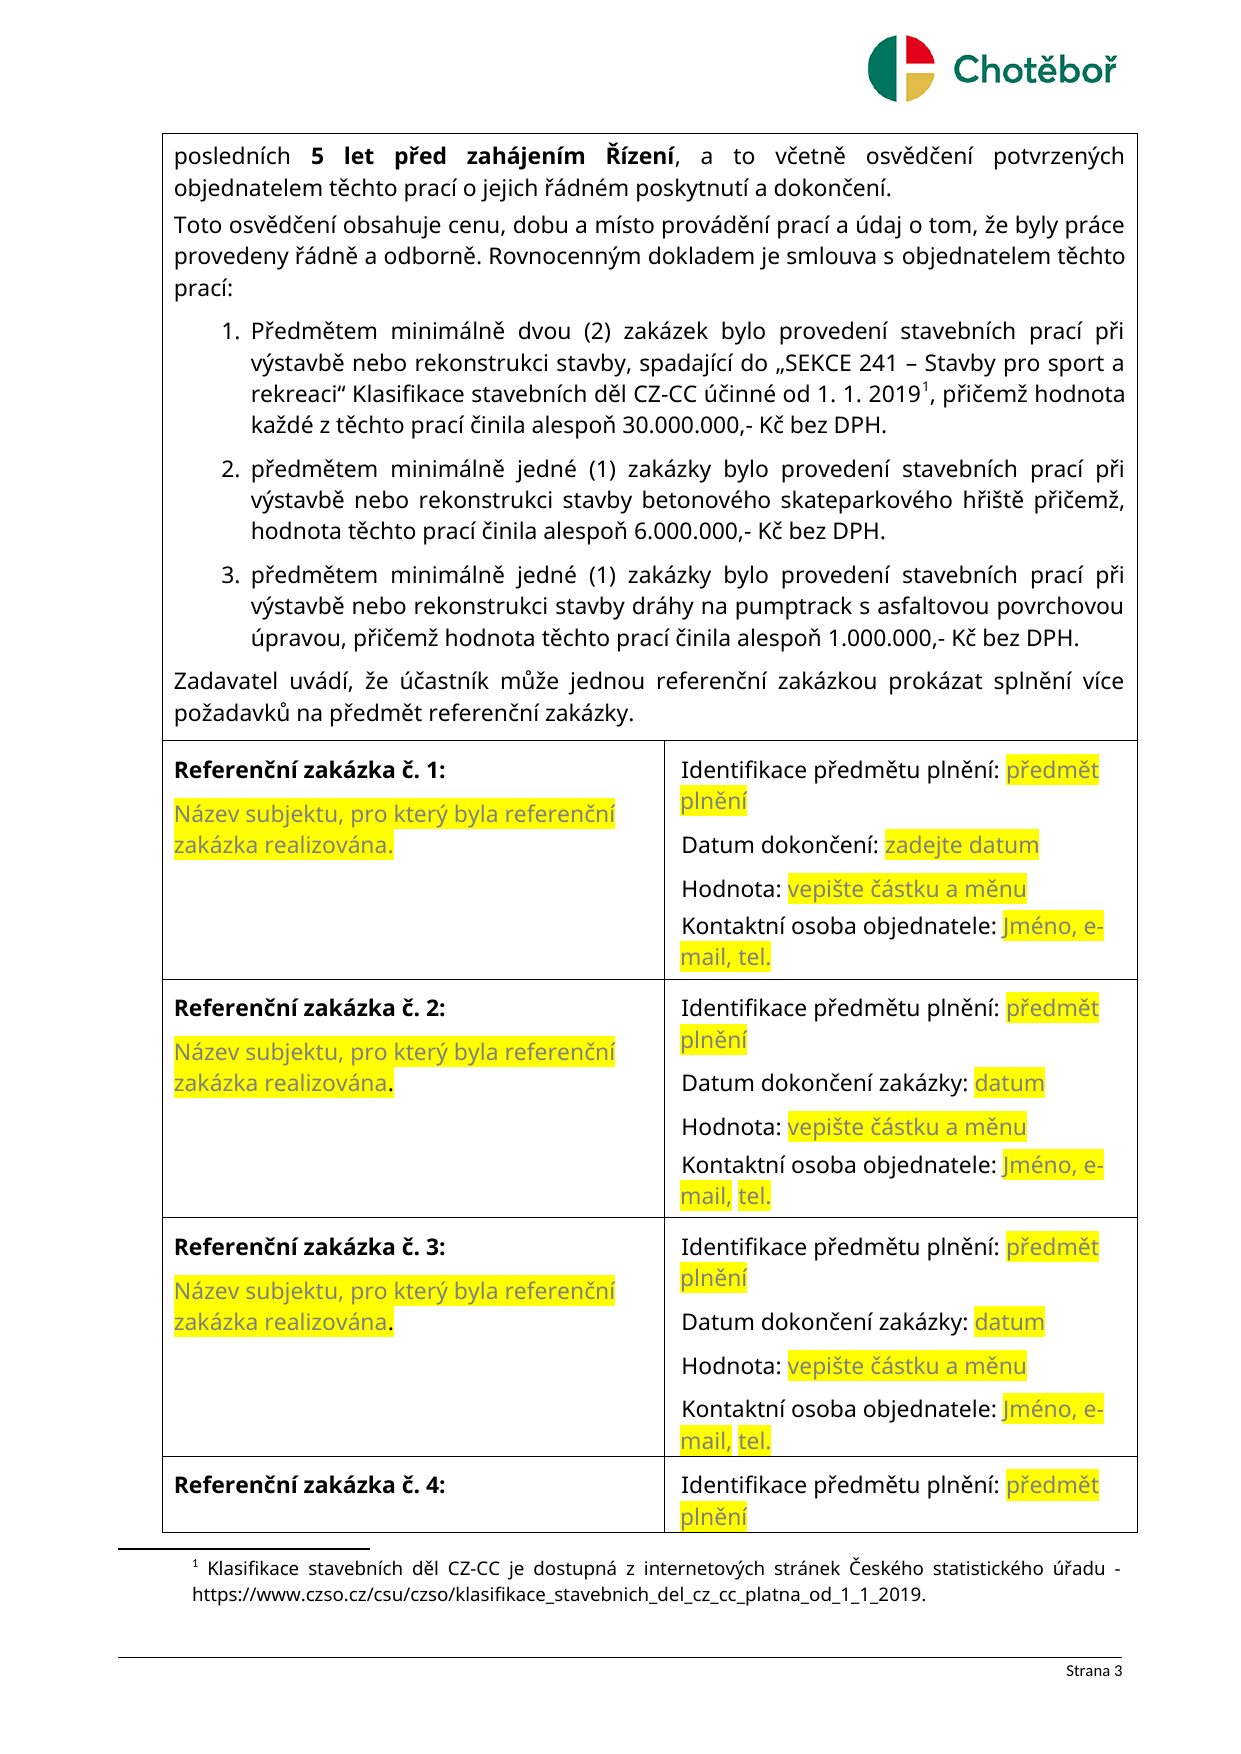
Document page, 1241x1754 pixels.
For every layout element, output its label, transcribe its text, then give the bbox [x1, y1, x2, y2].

table_cell Identifikace předmětu plnění: Datum dokončení: Hodnota: Kontaktní osoba objednatele: [665, 741, 1137, 979]
table_cell Referenční zakázka č. 2: [163, 980, 664, 1217]
table_cell Identifikace předmětu plnění: Datum dokončení zakázky: Hodnota: Kontaktní osoba objednatele: [665, 980, 1137, 1217]
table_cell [665, 1457, 1137, 1532]
picture [861, 29, 1123, 104]
table_cell Referenční zakázka č. 1: [163, 741, 664, 979]
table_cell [163, 134, 1137, 740]
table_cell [163, 1457, 664, 1532]
table_cell Referenční zakázka č. 3: [163, 1218, 664, 1456]
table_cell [665, 1218, 1137, 1456]
